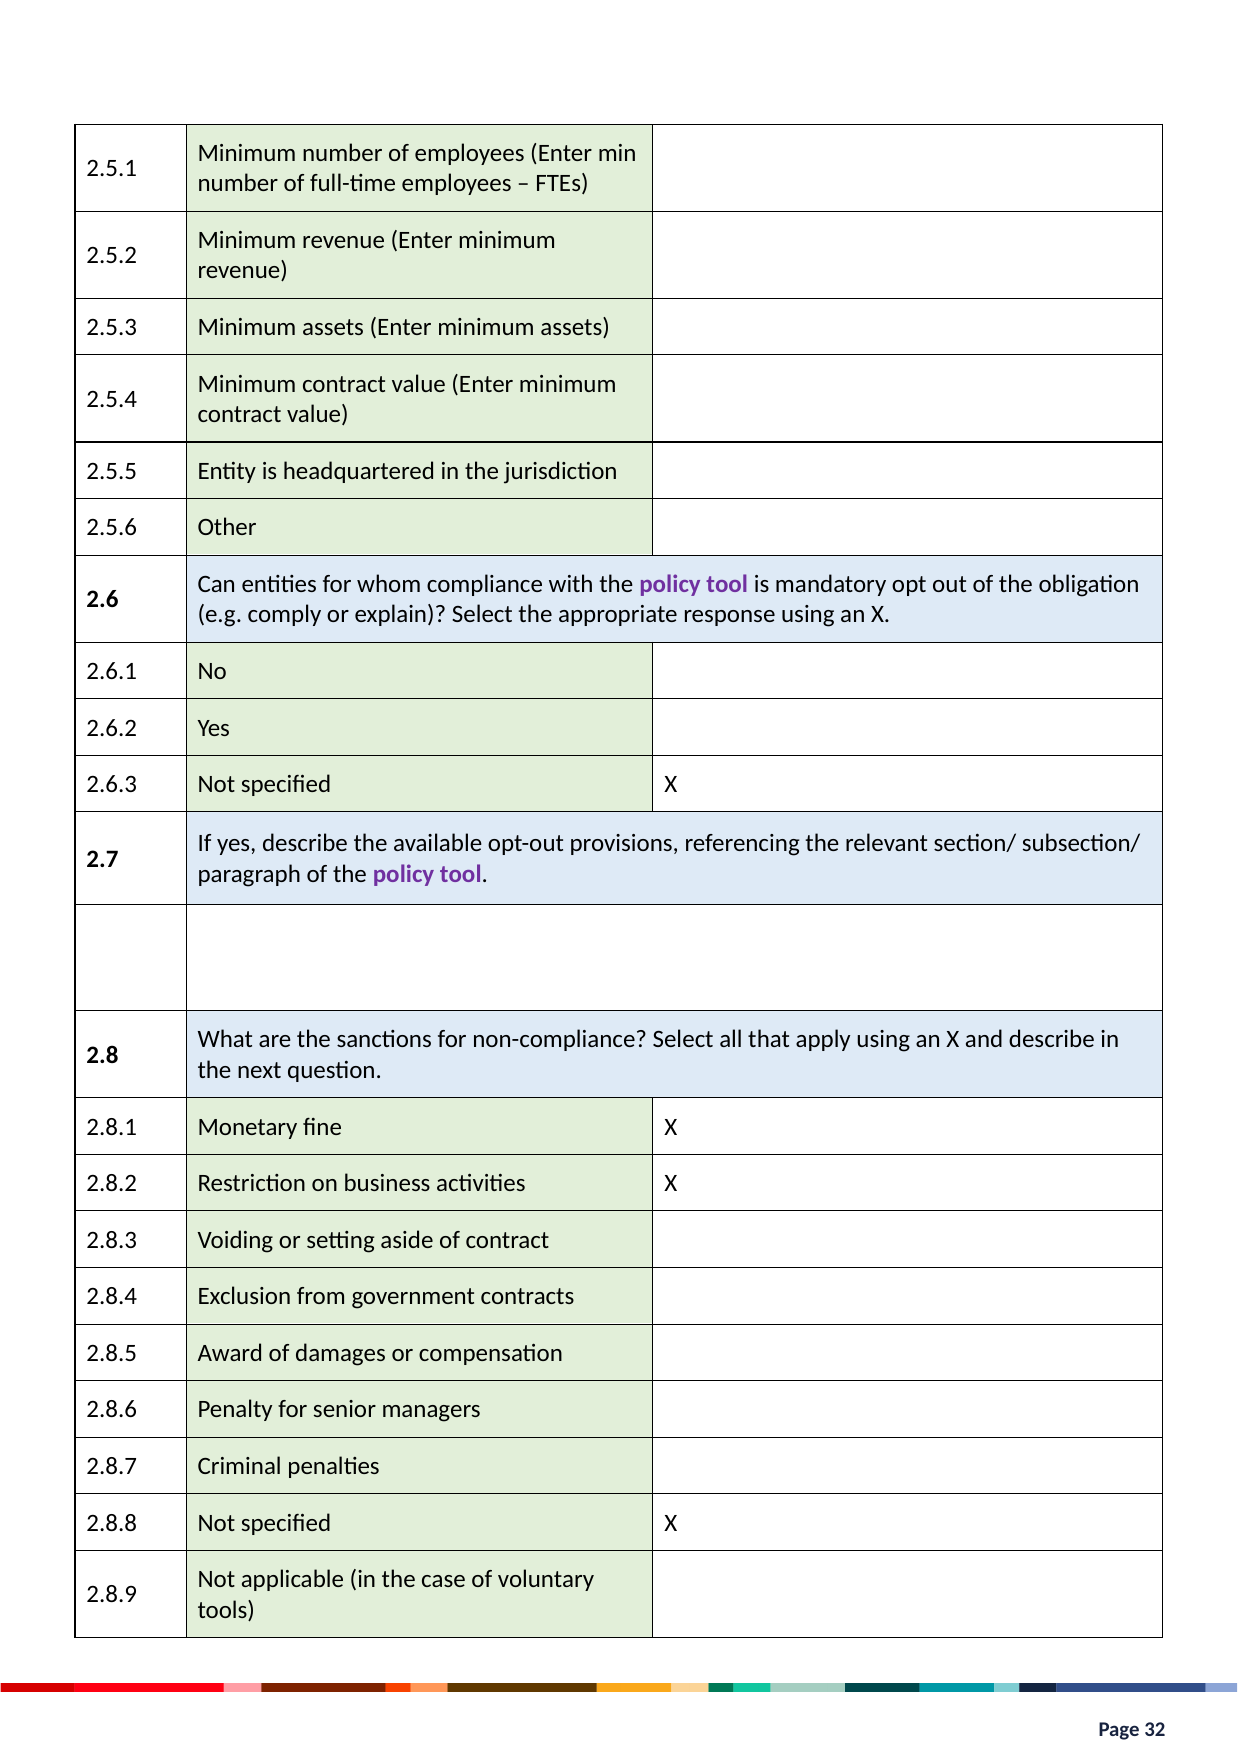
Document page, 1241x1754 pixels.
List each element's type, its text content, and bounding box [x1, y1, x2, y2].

table_cell 2.6 [76, 556, 186, 642]
table_cell Voiding or setting aside of contract [187, 1211, 652, 1267]
table_cell [653, 1551, 1162, 1637]
table_cell X [653, 1494, 1162, 1550]
table_cell [653, 643, 1162, 698]
table_cell Minimum assets (Enter minimum assets) [187, 299, 652, 354]
table_cell If yes, describe the available opt-out provisions, referencing the relevant section/ subsection/ paragraph of the policy tool. [187, 812, 1162, 904]
table_cell 2.8.4 [76, 1268, 186, 1323]
table_cell 2.8.9 [76, 1551, 186, 1637]
table_cell 2.5.2 [76, 212, 186, 298]
table_cell [653, 443, 1162, 498]
table_cell 2.6.1 [76, 643, 186, 698]
table_cell X [653, 1155, 1162, 1210]
table_cell X [653, 756, 1162, 811]
table_cell Other [187, 499, 652, 554]
table_cell Criminal penalties [187, 1438, 652, 1493]
table_cell 2.8.5 [76, 1325, 186, 1380]
table_cell [653, 355, 1162, 441]
table_cell [653, 699, 1162, 755]
table_cell Not specified [187, 1494, 652, 1550]
table_cell 2.8 [76, 1011, 186, 1097]
table_cell 2.6.3 [76, 756, 186, 811]
table_cell [653, 1438, 1162, 1493]
table_cell Can entities for whom compliance with the policy tool is mandatory opt out of the obligation (e.g. comply or explain)? Select the appropriate response using an X. [187, 556, 1162, 642]
table_cell 2.5.1 [76, 125, 186, 211]
table_cell 2.8.6 [76, 1381, 186, 1437]
table_cell Minimum revenue (Enter minimum revenue) [187, 212, 652, 298]
picture [0, 1683, 1236, 1692]
table_cell 2.5.5 [76, 443, 186, 498]
table_cell [653, 499, 1162, 554]
table_cell Award of damages or compensation [187, 1325, 652, 1380]
table_cell [653, 1211, 1162, 1267]
table_cell [653, 299, 1162, 354]
table_cell [653, 1381, 1162, 1437]
table_cell [653, 1325, 1162, 1380]
table_cell X [653, 1098, 1162, 1154]
table_cell Penalty for senior managers [187, 1381, 652, 1437]
table_cell 2.5.6 [76, 499, 186, 554]
table_cell No [187, 643, 652, 698]
table_cell What are the sanctions for non-compliance? Select all that apply using an X and describe in the next question. [187, 1011, 1162, 1097]
table_cell 2.5.3 [76, 299, 186, 354]
table_cell [653, 212, 1162, 298]
table_cell [653, 1268, 1162, 1323]
table_cell 2.6.2 [76, 699, 186, 755]
table_cell Minimum number of employees (Enter min number of full-time employees – FTEs) [187, 125, 652, 211]
table_cell Not applicable (in the case of voluntary tools) [187, 1551, 652, 1637]
table_cell Entity is headquartered in the jurisdiction [187, 443, 652, 498]
table_cell [653, 125, 1162, 211]
table_cell 2.8.2 [76, 1155, 186, 1210]
table_cell 2.8.3 [76, 1211, 186, 1267]
table_cell Monetary fine [187, 1098, 652, 1154]
table_cell 2.8.7 [76, 1438, 186, 1493]
table_cell Exclusion from government contracts [187, 1268, 652, 1323]
table_cell 2.7 [76, 812, 186, 904]
table_cell [187, 905, 1162, 1010]
table_cell Yes [187, 699, 652, 755]
table_cell 2.8.1 [76, 1098, 186, 1154]
table_cell 2.5.4 [76, 355, 186, 441]
table_cell [76, 905, 186, 1010]
table_cell Restriction on business activities [187, 1155, 652, 1210]
table_cell Not specified [187, 756, 652, 811]
table_cell Minimum contract value (Enter minimum contract value) [187, 355, 652, 441]
table_cell 2.8.8 [76, 1494, 186, 1550]
